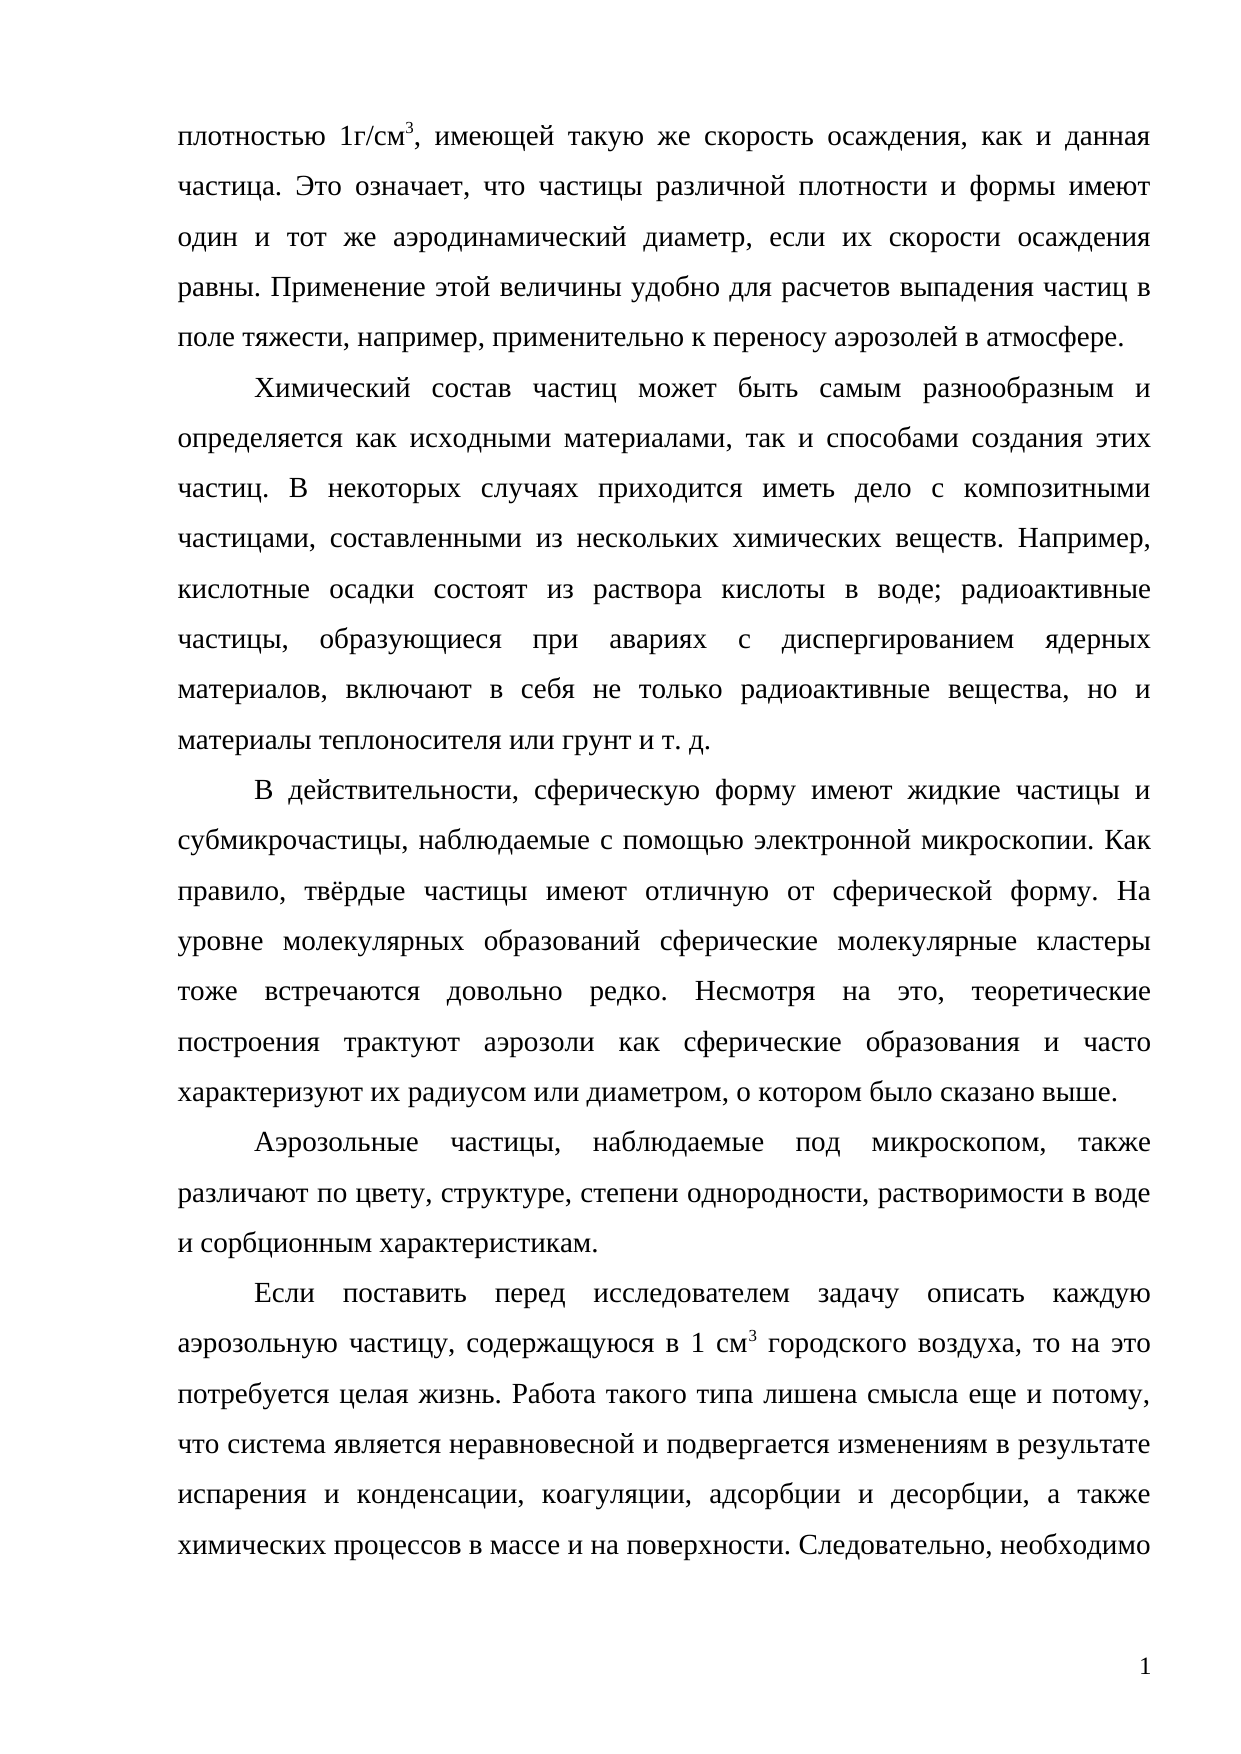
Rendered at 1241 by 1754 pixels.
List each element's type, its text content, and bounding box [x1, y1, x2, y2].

text В действительности, сферическую форму имеют жидкие частицы и субмикрочастицы, наблюдаемые с помощью электронной микроскопии. Как правило, твёрдые частицы имеют отличную от сферической форму. На уровне молекулярных образований сферические молекулярные кластеры тоже встречаются довольно редко. Несмотря на это, теоретические построения трактуют аэрозоли как сферические образования и часто характеризуют их радиусом или диаметром, о котором было сказано выше. [177, 772, 1152, 1108]
text Химический состав частиц может быть самым разнообразным и определяется как исходными материалами, так и способами создания этих частиц. В некоторых случаях приходится иметь дело с композитными частицами, составленными из нескольких химических веществ. Например, кислотные осадки состоят из раствора кислоты в воде; радиоактивные частицы, образующиеся при авариях с диспергированием ядерных материалов, включают в себя не только радиоактивные вещества, но и материалы теплоносителя или грунт и т. д. [177, 370, 1152, 755]
text Аэрозольные частицы, наблюдаемые под микроскопом, также различают по цвету, структуре, степени однородности, растворимости в воде и сорбционным характеристикам. [177, 1124, 1152, 1258]
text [177, 1275, 1152, 1560]
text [177, 118, 1152, 353]
